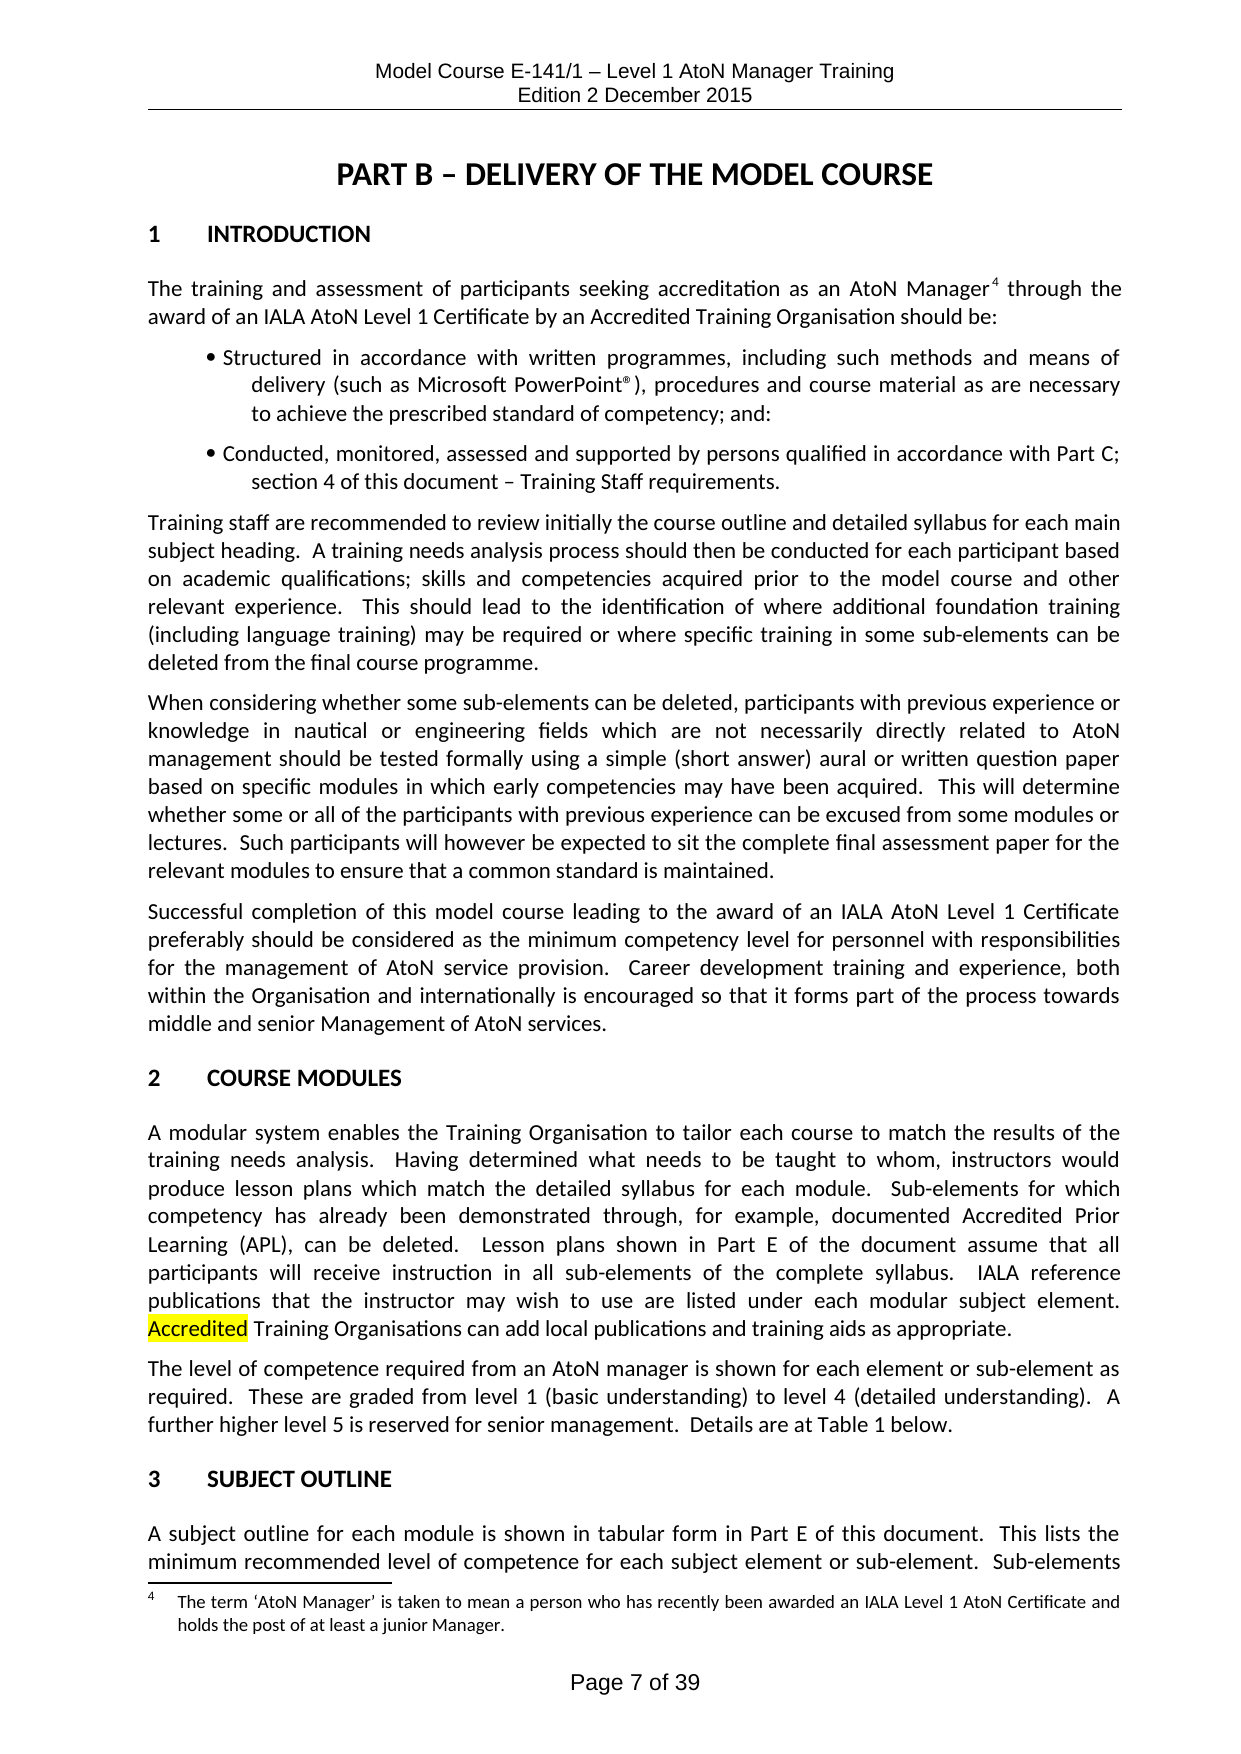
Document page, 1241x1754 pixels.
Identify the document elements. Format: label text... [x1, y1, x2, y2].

text A modular system enables the Training Organisation to tailor each course to match the results of the training needs analysis. Having determined what needs to be taught to whom, instructors would produce lesson plans which match the detailed syllabus for each module. Sub-elements for which competency has already been demonstrated through, for example, documented Accredited Prior Learning (APL), can be deleted. Lesson plans shown in Part E of the document assume that all participants will receive instruction in all sub-elements of the complete syllabus. IALA reference publications that the instructor may wish to use are listed under each modular subject element. Accredited Training Organisations can add local publications and training aids as appropriate. [148, 1118, 1122, 1342]
text Successful completion of this model course leading to the award of an IALA AtoN Level 1 Certificate preferably should be considered as the minimum competency level for personnel with responsibilities for the management of AtoN service provision. Career development training and experience, both within the Organisation and internationally is encouraged so that it forms part of the process towards middle and senior Management of AtoN services. [148, 897, 1122, 1037]
title PART B – DELIVERY OF THE MODEL COURSE [148, 153, 1122, 193]
text Structured in accordance with written programmes, including such methods and means of delivery (such as Microsoft PowerPoint®), procedures and course material as are necessary to achieve the prescribed standard of competency; and: [207, 343, 1122, 427]
text Conducted, monitored, assessed and supported by persons qualified in accordance with Part C; section 4 of this document – Training Staff requirements. [207, 439, 1122, 495]
subtitle COURSE MODULES [148, 1062, 1122, 1093]
subtitle SUBJECT OUTLINE [148, 1463, 1122, 1494]
subtitle INTRODUCTION [148, 218, 1122, 249]
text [148, 1519, 1122, 1575]
text Training staff are recommended to review initially the course outline and detailed syllabus for each main subject heading. A training needs analysis process should then be conducted for each participant based on academic qualifications; skills and competencies acquired prior to the model course and other relevant experience. This should lead to the identification of where additional foundation training (including language training) may be required or where specific training in some sub-elements can be deleted from the final course programme. [148, 508, 1122, 676]
text When considering whether some sub-elements can be deleted, participants with previous experience or knowledge in nautical or engineering fields which are not necessarily directly related to AtoN management should be tested formally using a simple (short answer) aural or written question paper based on specific modules in which early competencies may have been acquired. This will determine whether some or all of the participants with previous experience can be excused from some modules or lectures. Such participants will however be expected to sit the complete final assessment paper for the relevant modules to ensure that a common standard is maintained. [148, 688, 1122, 884]
text The training and assessment of participants seeking accreditation as an AtoN Manager through the award of an IALA AtoN Level 1 Certificate by an Accredited Training Organisation should be: [148, 274, 1122, 330]
text The level of competence required from an AtoN manager is shown for each element or sub-element as required. These are graded from level 1 (basic understanding) to level 4 (detailed understanding). A further higher level 5 is reserved for senior management. Details are at Table 1 below. [148, 1354, 1122, 1438]
